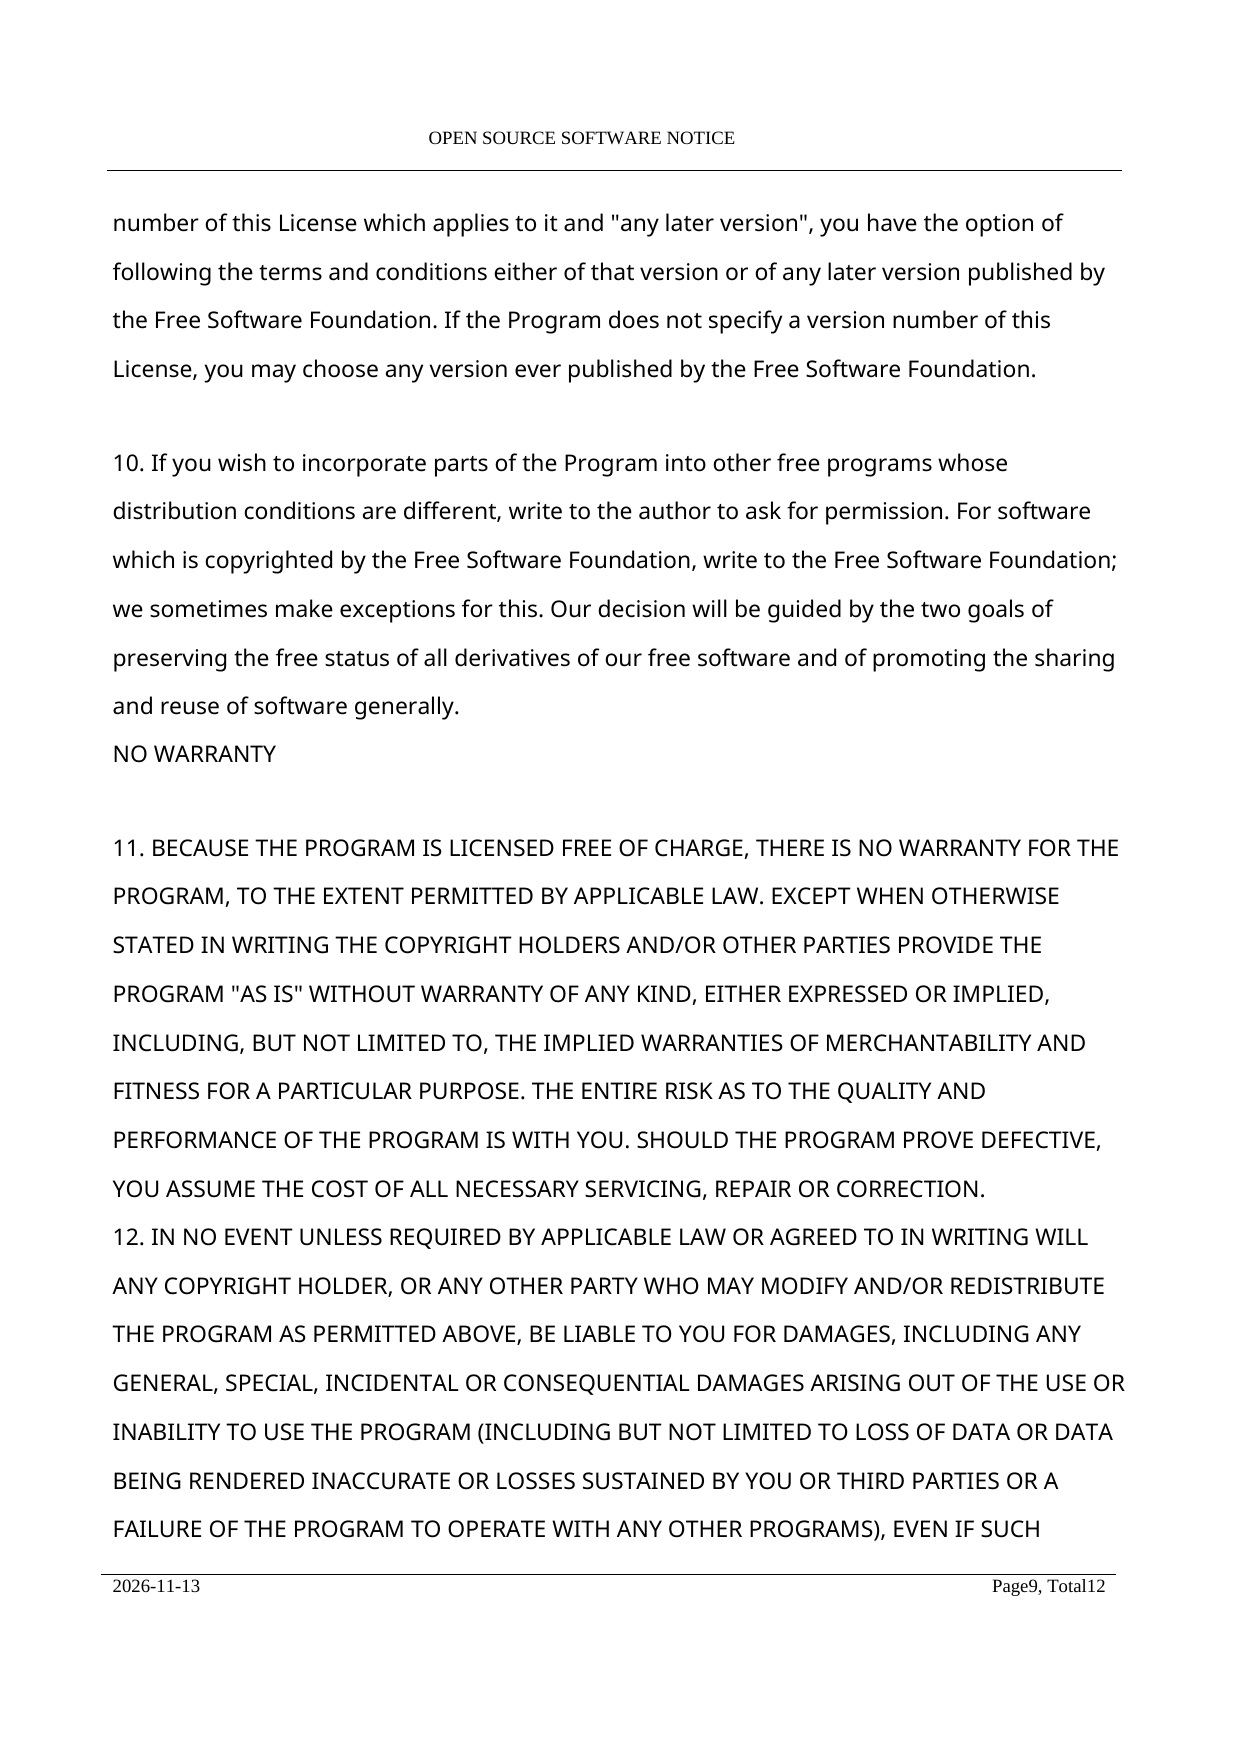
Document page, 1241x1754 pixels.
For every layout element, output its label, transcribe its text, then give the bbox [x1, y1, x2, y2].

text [112, 1220, 1128, 1545]
text 11. BECAUSE THE PROGRAM IS LICENSED FREE OF CHARGE, THERE IS NO WARRANTY FOR THE PROGRAM, TO THE EXTENT PERMITTED BY APPLICABLE LAW. EXCEPT WHEN OTHERWISE STATED IN WRITING THE COPYRIGHT HOLDERS AND/OR OTHER PARTIES PROVIDE THE PROGRAM "AS IS" WITHOUT WARRANTY OF ANY KIND, EITHER EXPRESSED OR IMPLIED, INCLUDING, BUT NOT LIMITED TO, THE IMPLIED WARRANTIES OF MERCHANTABILITY AND FITNESS FOR A PARTICULAR PURPOSE. THE ENTIRE RISK AS TO THE QUALITY AND PERFORMANCE OF THE PROGRAM IS WITH YOU. SHOULD THE PROGRAM PROVE DEFECTIVE, YOU ASSUME THE COST OF ALL NECESSARY SERVICING, REPAIR OR CORRECTION. [112, 831, 1128, 1205]
text NO WARRANTY [112, 738, 1128, 770]
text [112, 206, 1128, 385]
text 10. If you wish to incorporate parts of the Program into other free programs whose distribution conditions are different, write to the author to ask for permission. For software which is copyrighted by the Free Software Foundation, write to the Free Software Foundation; we sometimes make exceptions for this. Our decision will be guided by the two goals of preserving the free status of all derivatives of our free software and of promoting the sharing and reuse of software generally. [112, 446, 1128, 722]
